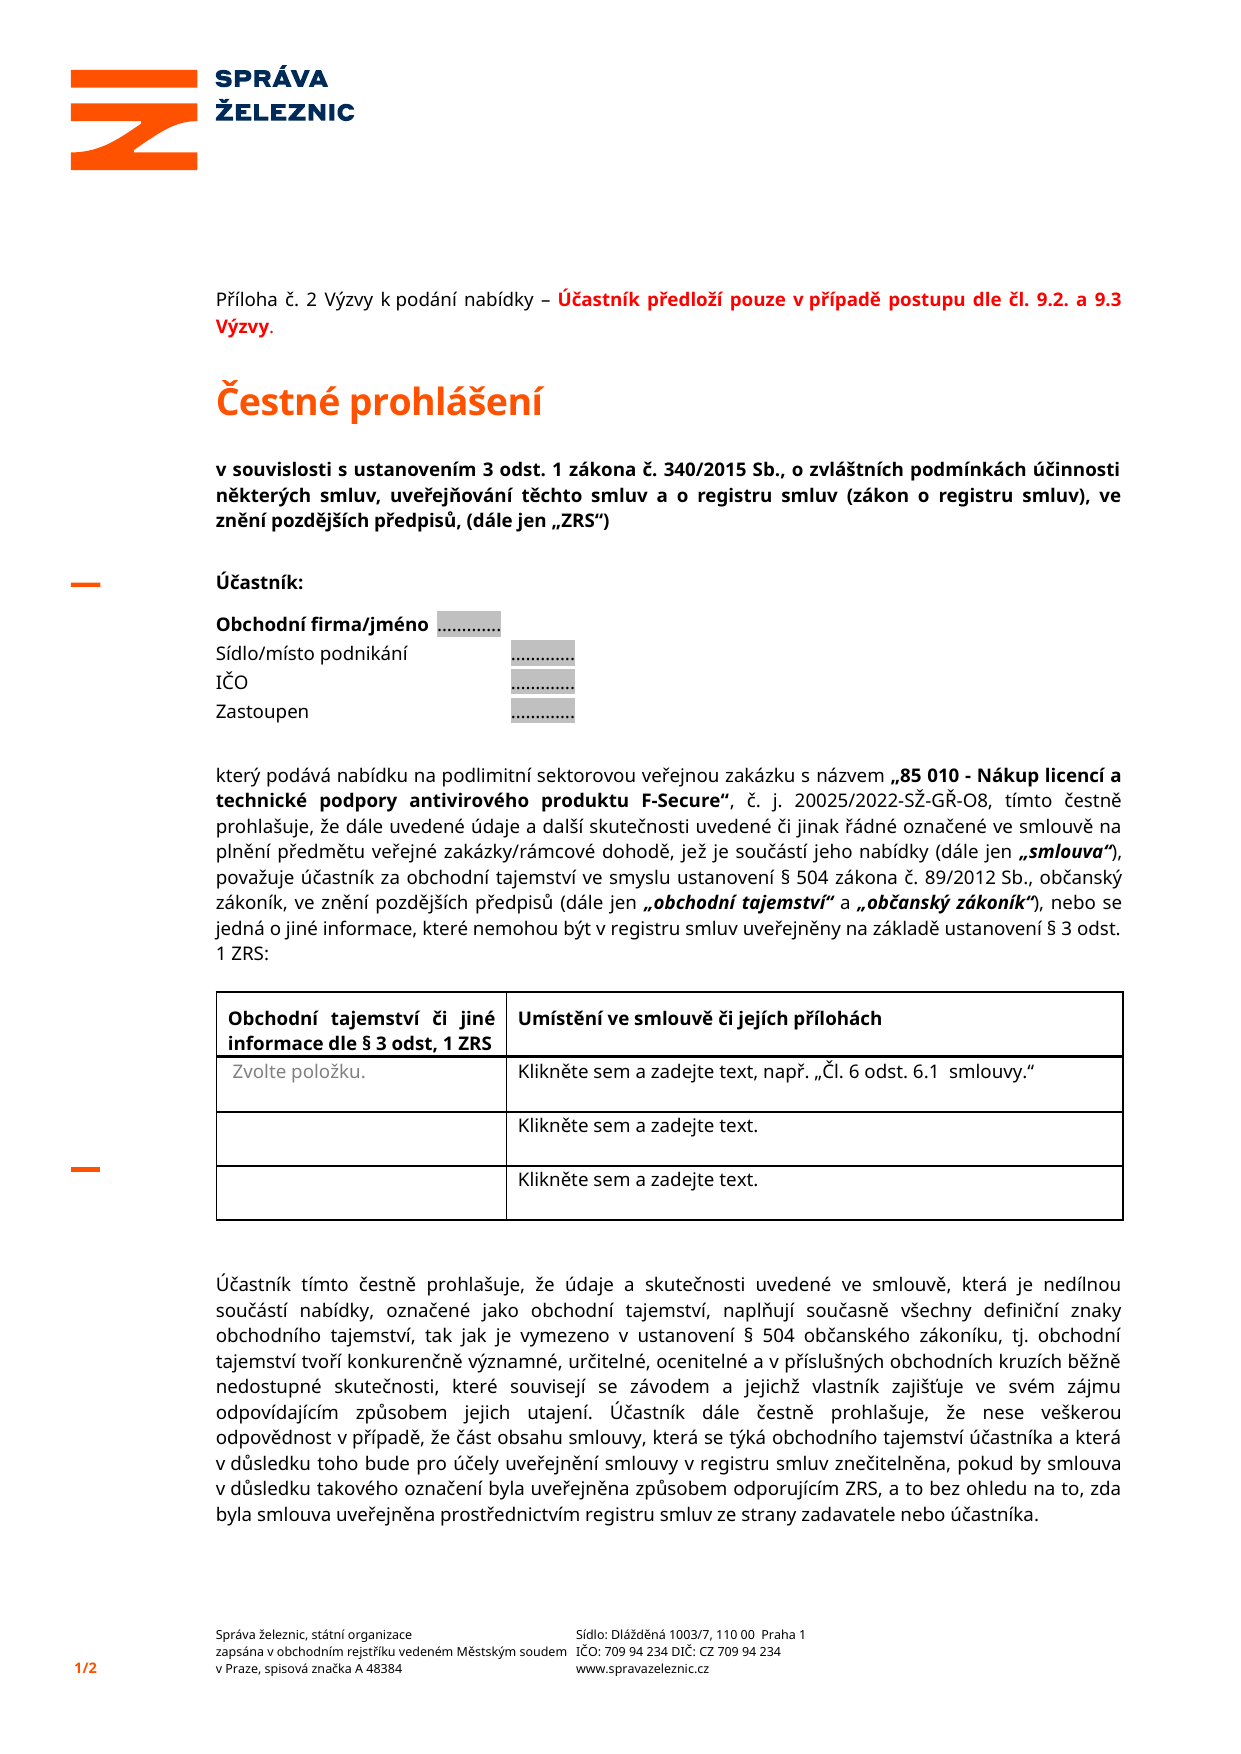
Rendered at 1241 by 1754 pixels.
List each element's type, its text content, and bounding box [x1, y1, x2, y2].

text Sídlo/místo podnikání …………. [216, 637, 1122, 666]
text Účastník tímto čestně prohlašuje, že údaje a skutečnosti uvedené ve smlouvě, která je nedílnou součástí nabídky, označené jako obchodní tajemství, naplňují současně všechny definiční znaky obchodního tajemství, tak jak je vymezeno v ustanovení § 504 občanského zákoníku, tj. obchodní tajemství tvoří konkurenčně významné, určitelné, ocenitelné a v příslušných obchodních kruzích běžně nedostupné skutečnosti, které souvisejí se závodem a jejichž vlastník zajišťuje ve svém zájmu odpovídajícím způsobem jejich utajení. Účastník dále čestně prohlašuje, že nese veškerou odpovědnost v případě, že část obsahu smlouvy, která se týká obchodního tajemství účastníka a která v důsledku toho bude pro účely uveřejnění smlouvy v registru smluv znečitelněna, pokud by smlouva v důsledku takového označení byla uveřejněna způsobem odporujícím ZRS, a to bez ohledu na to, zda byla smlouva uveřejněna prostřednictvím registru smluv ze strany zadavatele nebo účastníka. [216, 1271, 1122, 1527]
text v souvislosti s ustanovením 3 odst. 1 zákona č. 340/2015 Sb., o zvláštních podmínkách účinnosti některých smluv, uveřejňování těchto smluv a o registru smluv (zákon o registru smluv), ve znění pozdějších předpisů, (dále jen „ZRS“) [216, 456, 1122, 533]
text který podává nabídku na podlimitní sektorovou veřejnou zakázku s názvem „85 010 - Nákup licencí a technické podpory antivirového produktu F-Secure“, č. j. 20025/2022-SŽ-GŘ-O8, tímto čestně prohlašuje, že dále uvedené údaje a další skutečnosti uvedené či jinak řádné označené ve smlouvě na plnění předmětu veřejné zakázky/rámcové dohodě, jež je součástí jeho nabídky (dále jen „smlouva“), považuje účastník za obchodní tajemství ve smyslu ustanovení § 504 zákona č. 89/2012 Sb., občanský zákoník, ve znění pozdějších předpisů (dále jen „obchodní tajemství“ a „občanský zákoník“), nebo se jedná o jiné informace, které nemohou být v registru smluv uveřejněny na základě ustanovení § 3 odst. 1 ZRS: [216, 762, 1122, 966]
table_header Umístění ve smlouvě či jejích přílohách [507, 993, 1122, 1055]
text Účastník: [216, 565, 1122, 596]
table_cell [217, 1167, 506, 1219]
table_header Obchodní tajemství či jiné informace dle § 3 odst, 1 ZRS [217, 993, 506, 1055]
text Zastoupen …………. [216, 695, 1122, 724]
text IČO …………. [216, 666, 1122, 695]
text Obchodní firma/jméno …………. [216, 608, 1122, 637]
table_cell [217, 1113, 506, 1165]
table_cell [217, 1058, 506, 1111]
text Příloha č. 2 Výzvy k podání nabídky – Účastník předloží pouze v případě postupu dle čl. 9.2. a 9.3 Výzvy. [216, 286, 1122, 339]
subtitle Čestné prohlášení [216, 375, 1122, 426]
